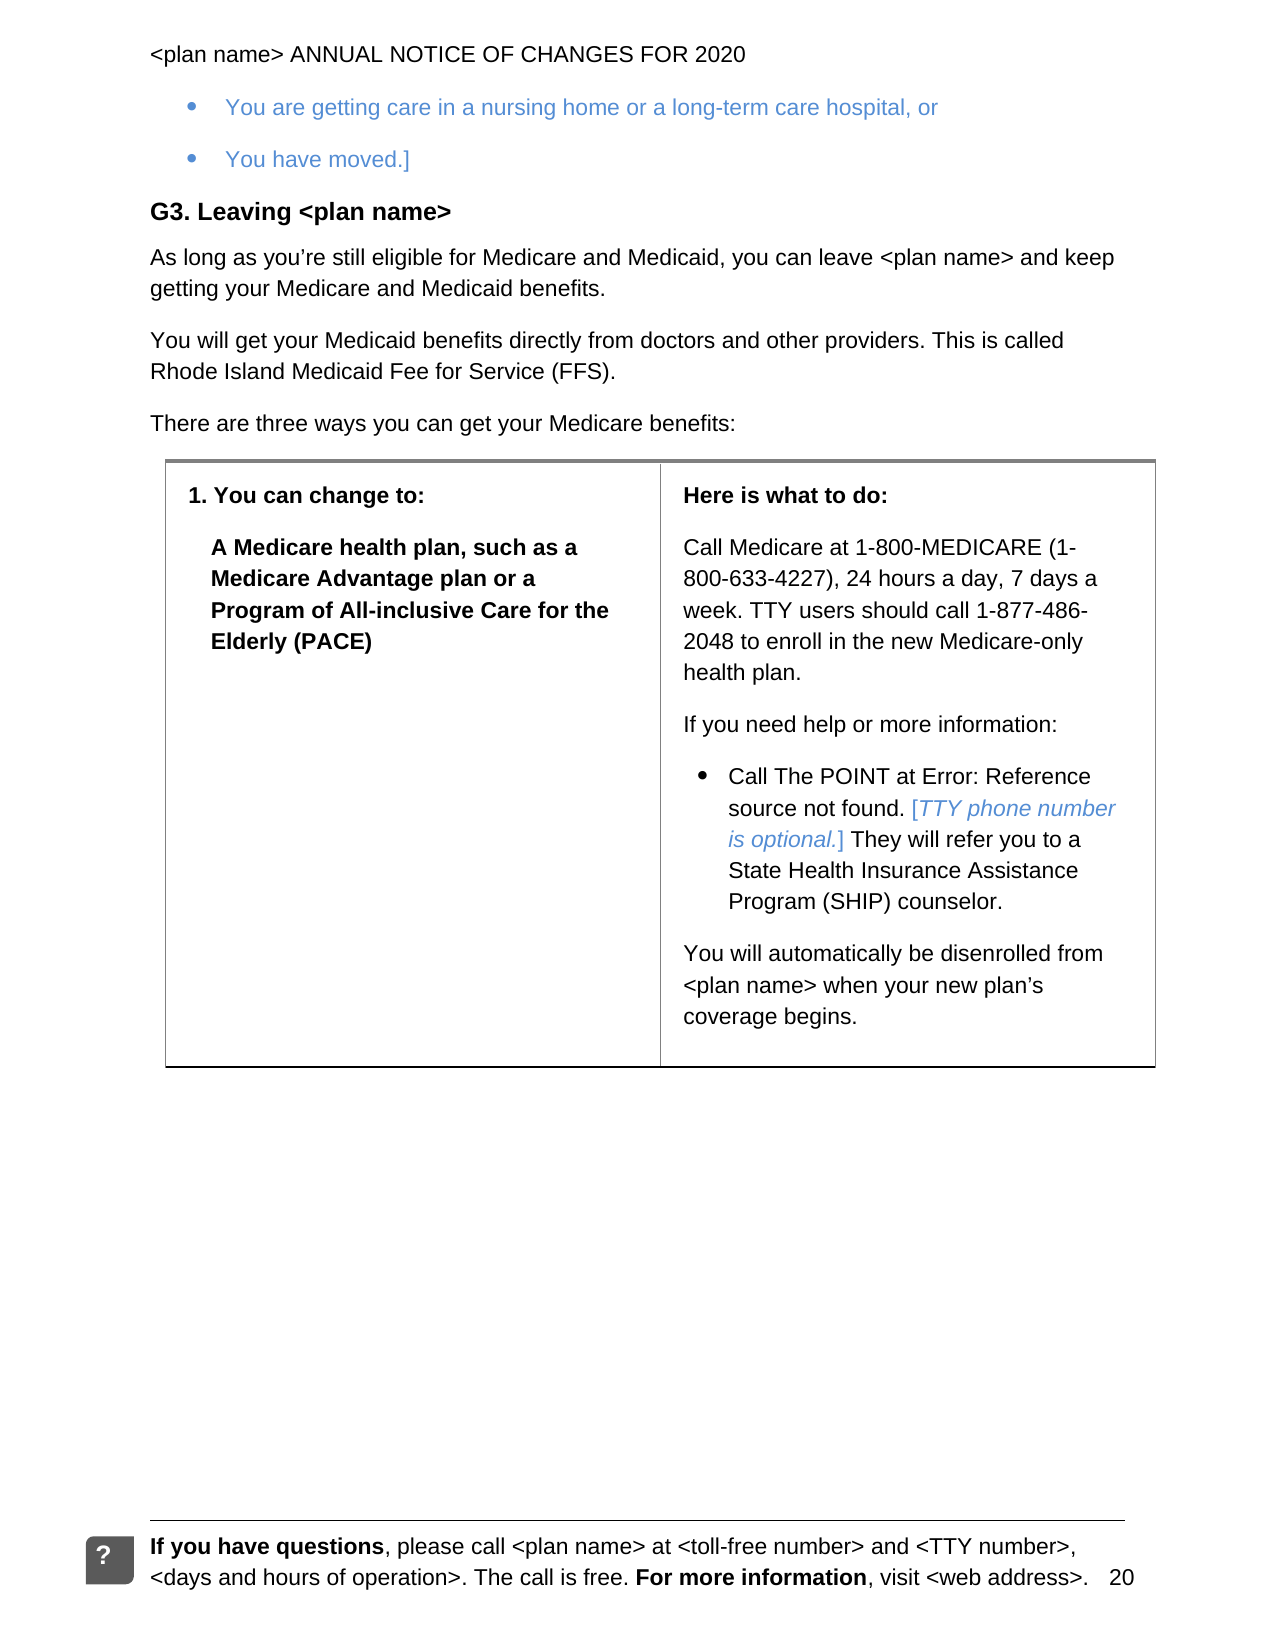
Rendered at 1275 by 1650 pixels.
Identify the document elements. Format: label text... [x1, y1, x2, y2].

text As long as you’re still eligible for Medicare and Medicaid, you can leave <plan name> and keep getting your Medicare and Medicaid benefits. [150, 240, 1125, 302]
list You have moved.] [187, 142, 1050, 173]
table_header 1. You can change to: A Medicare health plan, such as a Medicare Advantage plan or a Program of All-inclusive Care for the Elderly (PACE) [166, 463, 660, 1066]
table_header Here is what to do: Call Medicare at 1-800-MEDICARE (1-800-633-4227), 24 hours a day, 7 days a week. TTY users should call 1-877-486-2048 to enroll in the new Medicare-only health plan. If you need help or more information: Call The POINT at 1-401-462-4444. [TTY phone number is optional.] They will refer you to a State Health Insurance Assistance Program (SHIP) counselor. You will automatically be disenrolled from <plan name> when your new plan’s coverage begins. [661, 463, 1155, 1066]
subtitle G3. Leaving <plan name> [150, 194, 1050, 227]
text You will get your Medicaid benefits directly from doctors and other providers. This is called Rhode Island Medicaid Fee for Service (FFS). [150, 323, 1125, 386]
text There are three ways you can get your Medicare benefits: [150, 407, 1125, 438]
list You are getting care in a nursing home or a long-term care hospital, or [187, 90, 1050, 121]
